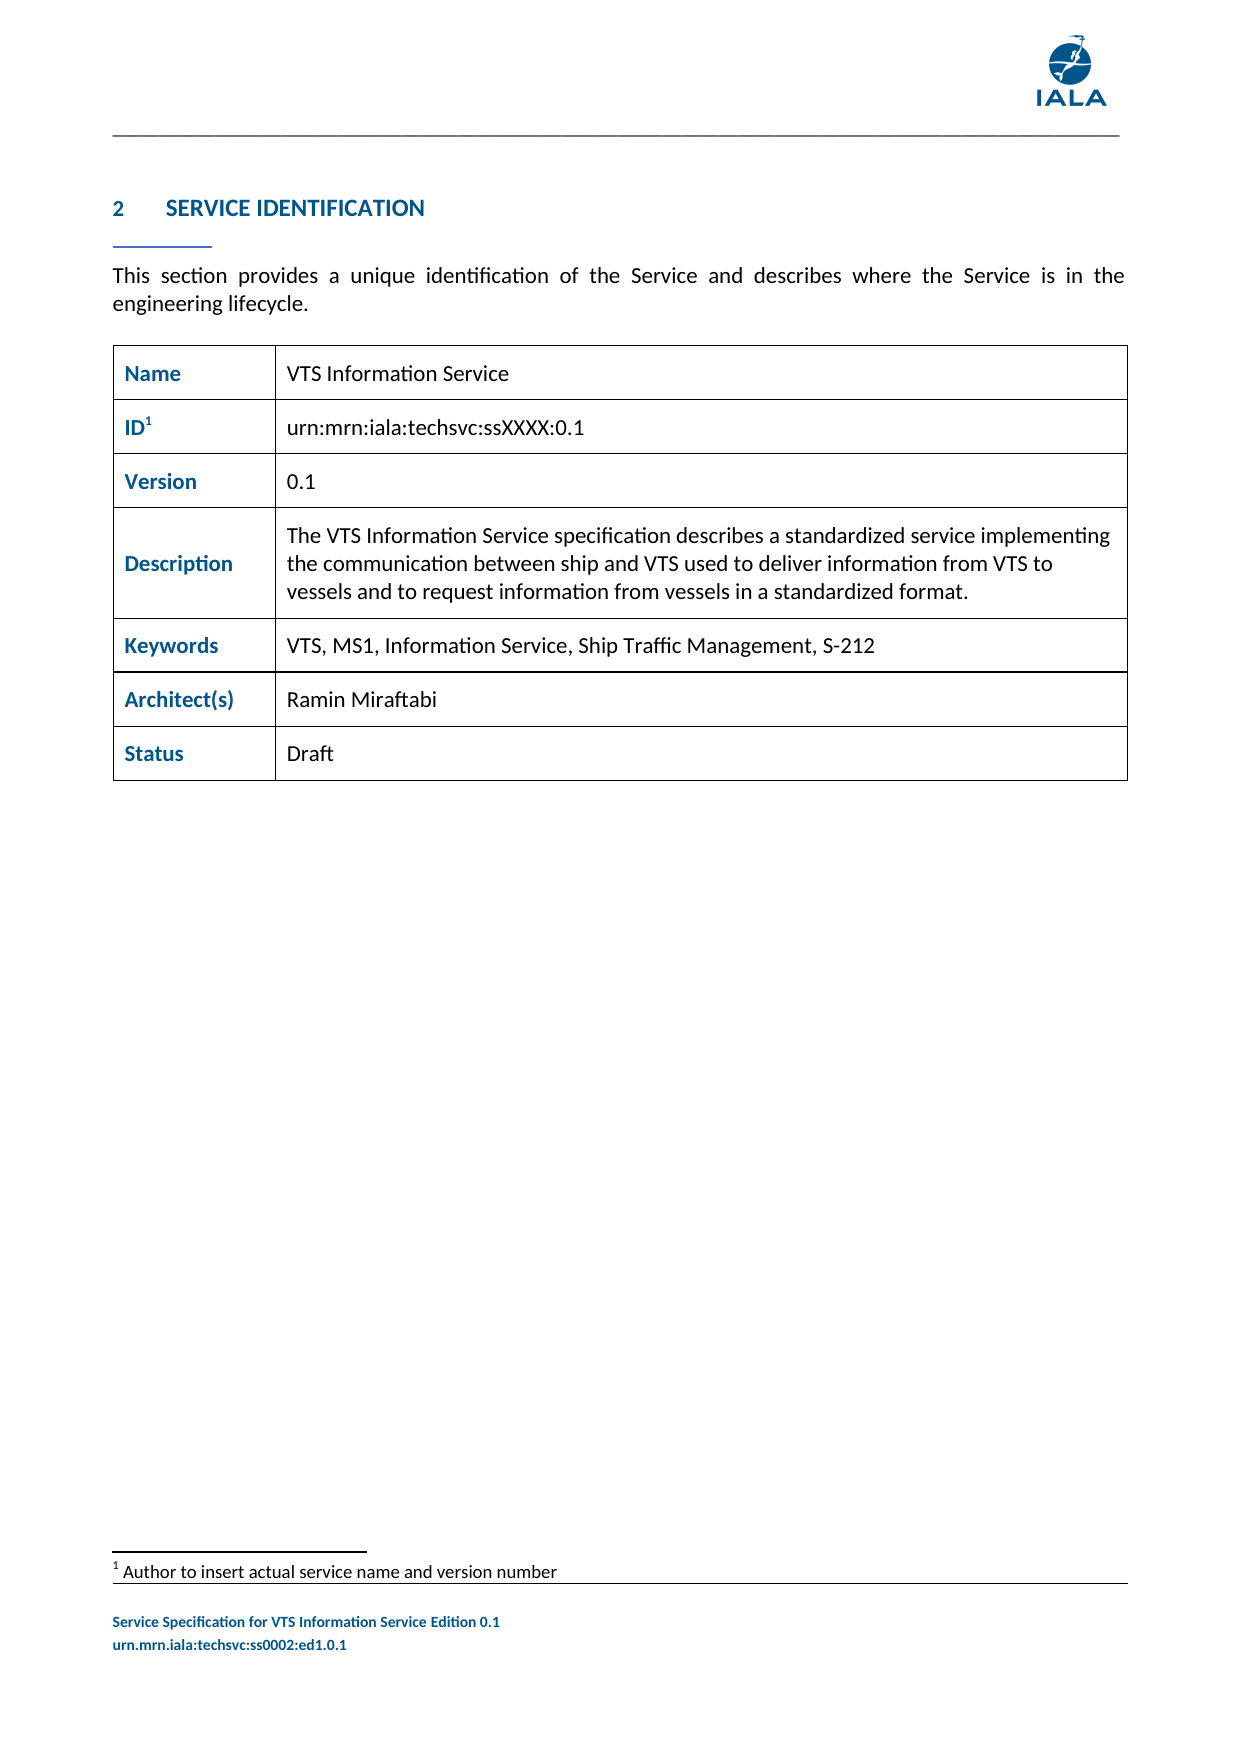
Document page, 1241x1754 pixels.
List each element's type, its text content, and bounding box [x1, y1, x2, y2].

table_cell The VTS Information Service specification describes a standardized service implementing the communication between ship and VTS used to deliver information from VTS to vessels and to request information from vessels in a standardized format. [276, 508, 1127, 617]
table_cell Draft [276, 727, 1127, 779]
text This section provides a unique identification of the Service and describes where the Service is in the engineering lifecycle. [112, 261, 1128, 317]
table_header VTS Information Service [276, 346, 1127, 399]
table_header Name [114, 346, 275, 399]
table_cell Version [114, 454, 275, 507]
table_cell urn:mrn:iala:techsvc:ssXXXX:0.1 [276, 400, 1127, 453]
subtitle Service Identification [112, 192, 1128, 222]
table_cell Description [114, 508, 275, 617]
table_cell ID [114, 400, 275, 453]
table_cell Architect(s) [114, 673, 275, 726]
picture [1021, 27, 1119, 122]
table_cell Status [114, 727, 275, 779]
table_cell Ramin Miraftabi [276, 673, 1127, 726]
table_cell Keywords [114, 619, 275, 671]
table_cell 0.1 [276, 454, 1127, 507]
table_cell VTS, MS1, Information Service, Ship Traffic Management, S-212 [276, 619, 1127, 671]
